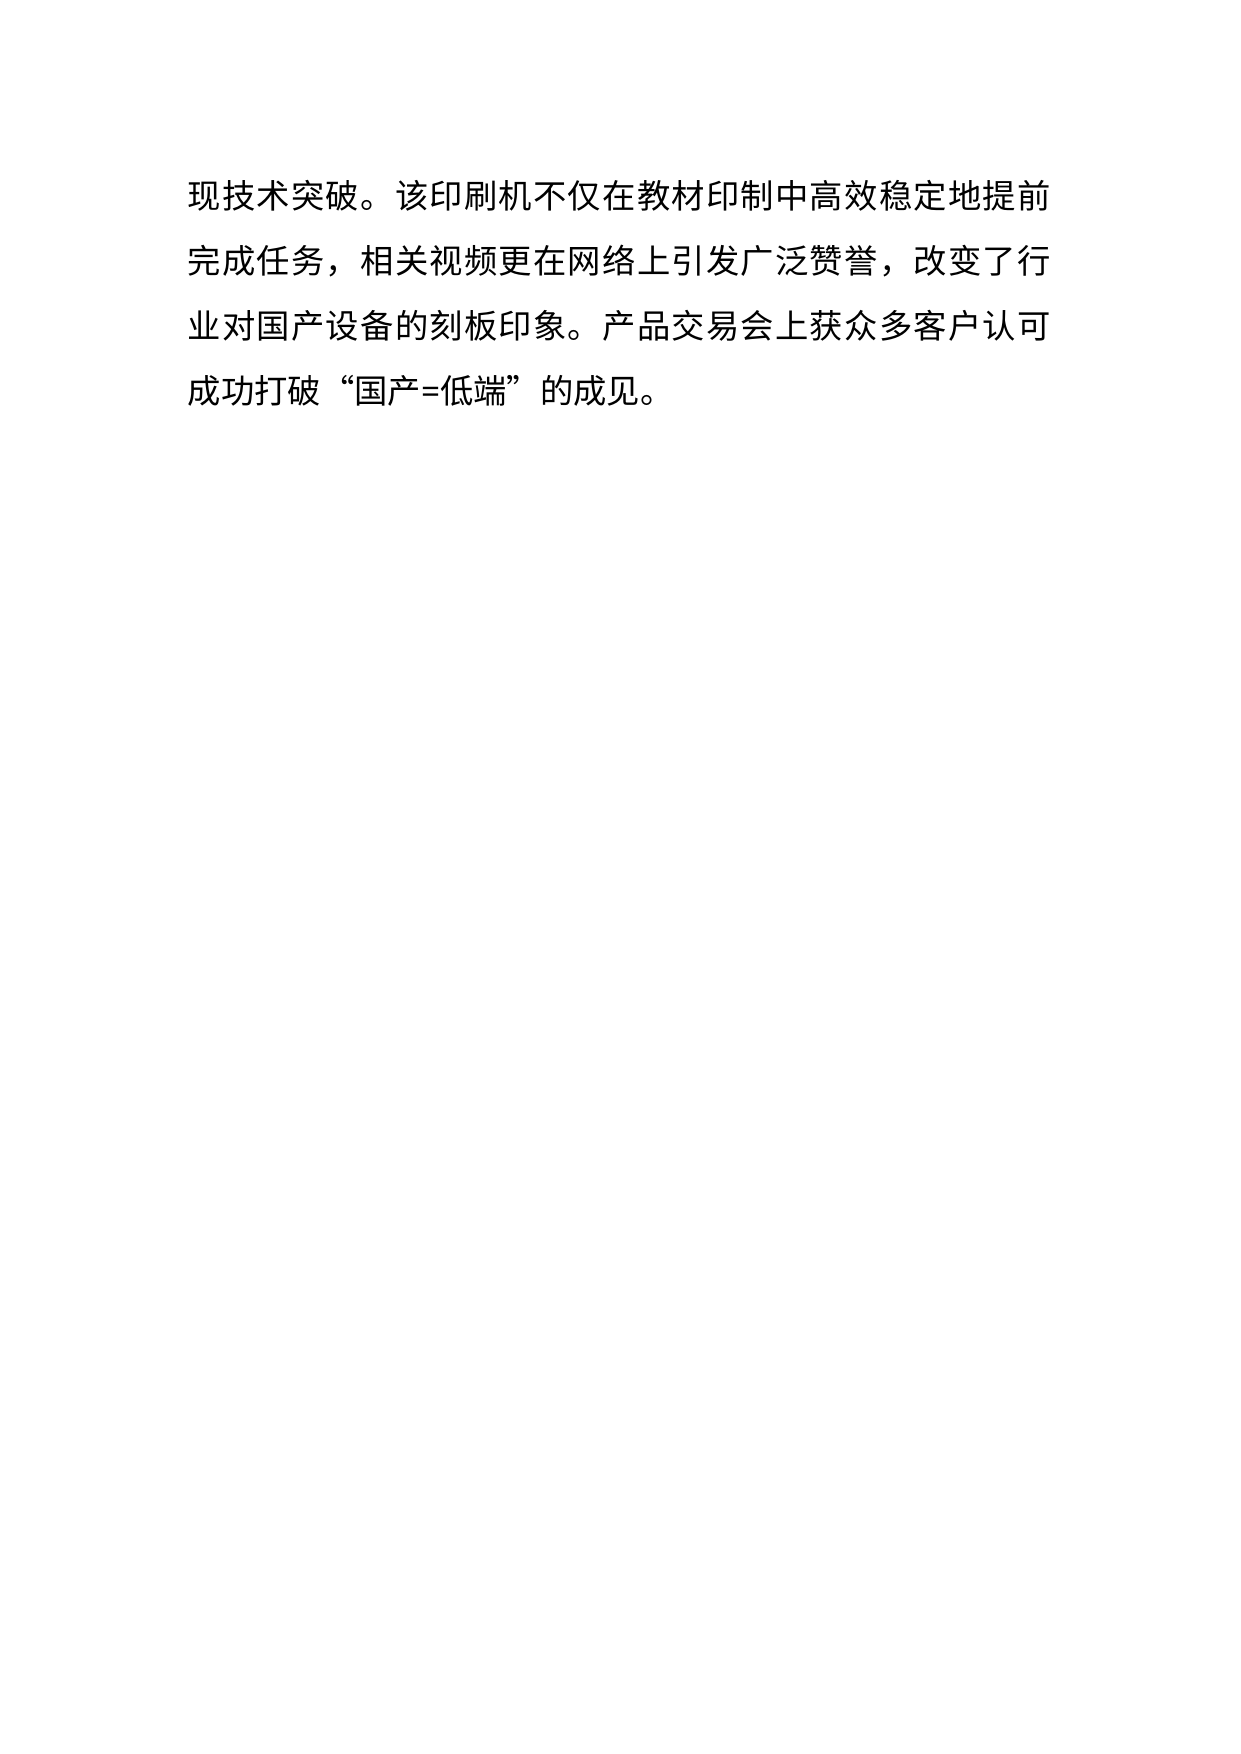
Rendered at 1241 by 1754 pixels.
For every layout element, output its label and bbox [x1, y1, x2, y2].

text [187, 162, 1053, 422]
